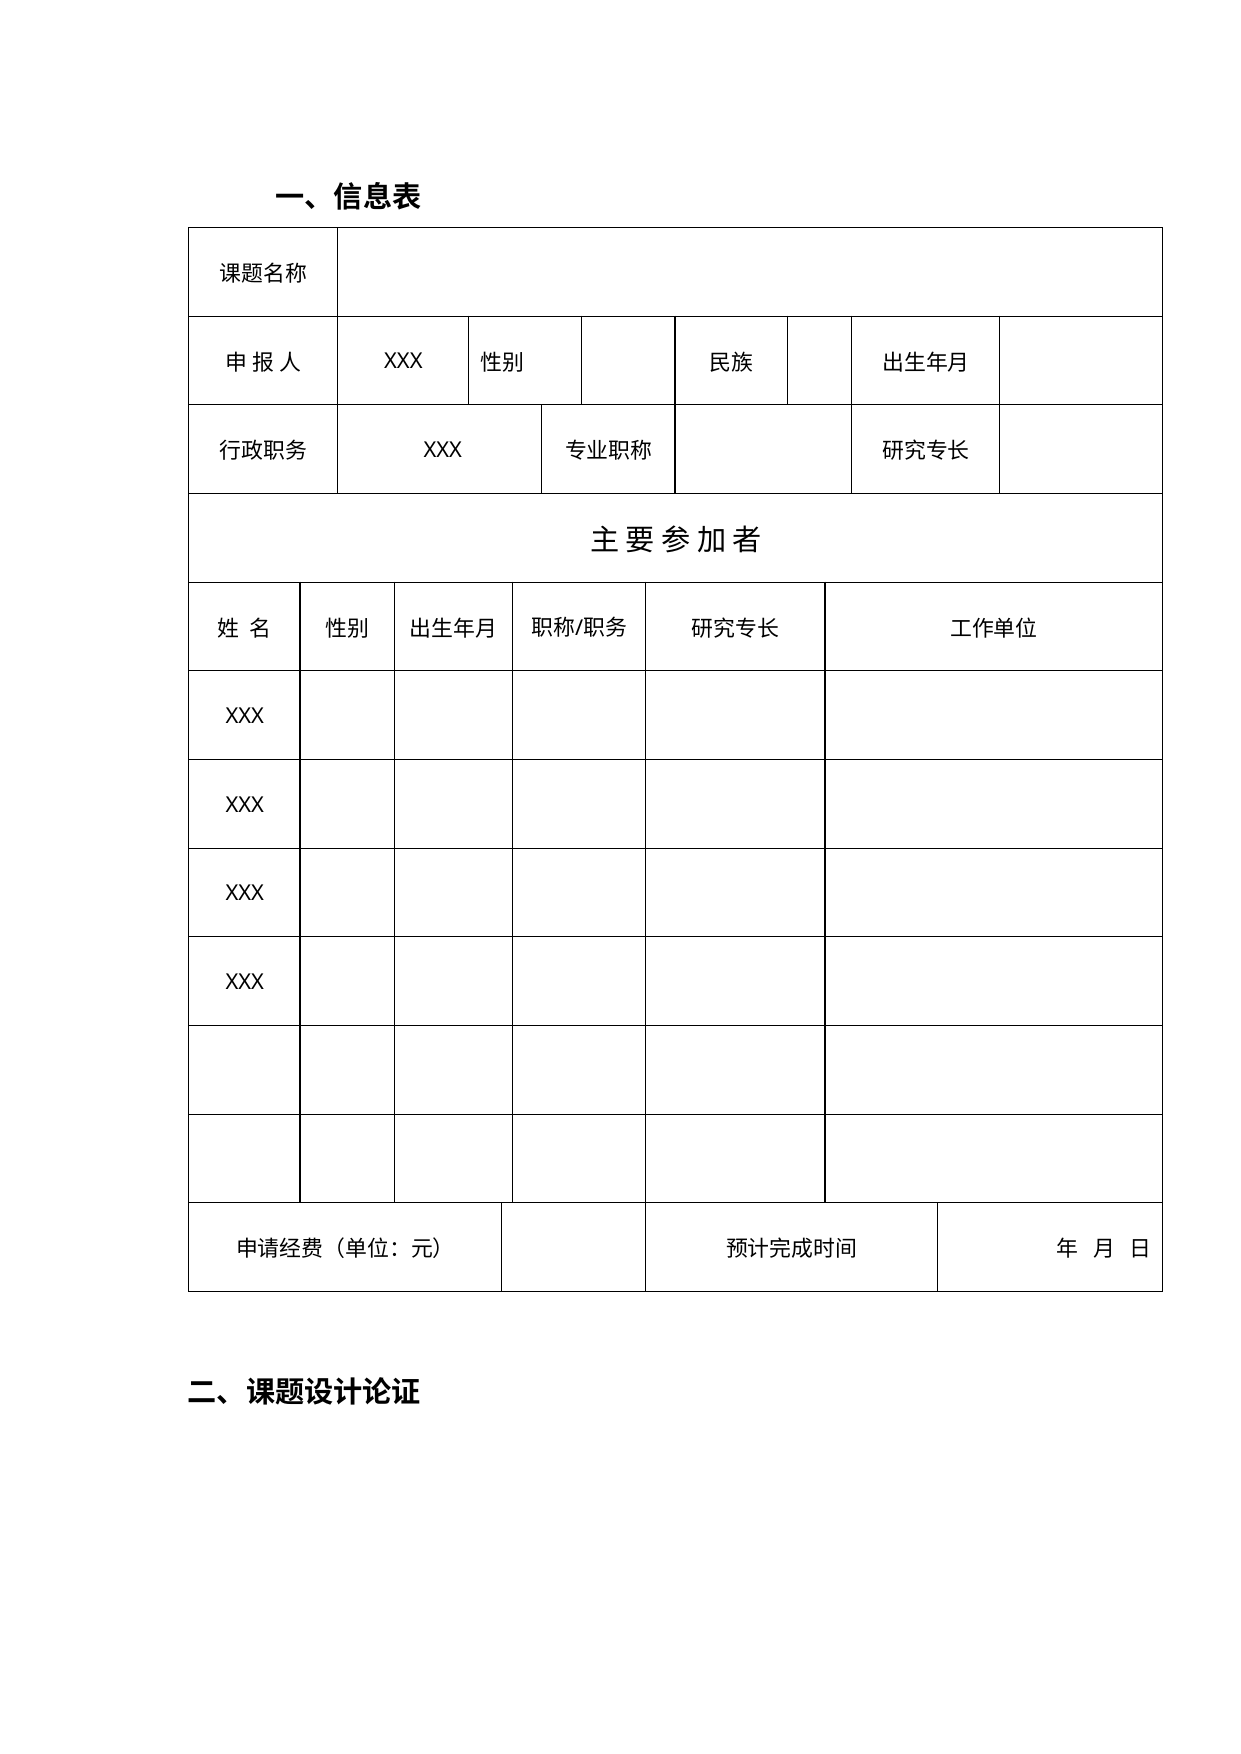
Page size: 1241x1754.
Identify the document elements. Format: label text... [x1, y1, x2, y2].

table_cell 性别 [469, 317, 581, 404]
table_cell [301, 1115, 394, 1202]
table_cell 年 月 日 [938, 1203, 1162, 1291]
table_cell 职称/职务 [513, 583, 645, 670]
table_cell [395, 671, 512, 759]
table_cell [301, 671, 394, 759]
table_cell XXX [189, 760, 299, 847]
table_cell [826, 1026, 1162, 1113]
table_cell 专业职称 [542, 405, 674, 493]
table_cell [301, 849, 394, 936]
table_cell 研究专长 [852, 405, 999, 493]
table_cell [676, 405, 851, 493]
table_cell [189, 1026, 299, 1113]
table_cell [502, 1203, 645, 1291]
table_cell 研究专长 [646, 583, 824, 670]
table_cell 出生年月 [852, 317, 999, 404]
table_cell [826, 671, 1162, 759]
table_cell [513, 1115, 645, 1202]
table_cell XXX [189, 849, 299, 936]
table_cell 主 要 参 加 者 [189, 494, 1162, 582]
text 二、课题设计论证 [187, 1357, 1053, 1422]
table_cell [646, 1026, 824, 1113]
table_cell [395, 760, 512, 847]
table_cell [646, 937, 824, 1025]
table_cell [1000, 405, 1162, 493]
table_cell 预计完成时间 [646, 1203, 937, 1291]
table_header [338, 228, 1162, 316]
table_cell [395, 849, 512, 936]
table_cell [826, 1115, 1162, 1202]
table_cell 性别 [301, 583, 394, 670]
table_cell 行政职务 [189, 405, 337, 493]
table_cell XXX [189, 671, 299, 759]
table_cell [513, 671, 645, 759]
table_cell [513, 937, 645, 1025]
table_cell [826, 760, 1162, 847]
table_cell [189, 1115, 299, 1202]
table_cell [582, 317, 674, 404]
table_cell [301, 760, 394, 847]
table_cell [646, 760, 824, 847]
table_cell [513, 1026, 645, 1113]
table_cell [788, 317, 851, 404]
table_cell [395, 937, 512, 1025]
table_cell [301, 1026, 394, 1113]
table_cell 姓 名 [189, 583, 299, 670]
table_cell [395, 1115, 512, 1202]
table_cell [513, 760, 645, 847]
table_header 课题名称 [189, 228, 337, 316]
table_cell 民族 [676, 317, 787, 404]
table_cell [513, 849, 645, 936]
table_cell [646, 671, 824, 759]
table_cell [1000, 317, 1162, 404]
table_cell 申请经费（单位：元） [189, 1203, 501, 1291]
table_cell [301, 937, 394, 1025]
table_cell XXX [338, 405, 541, 493]
table_cell XXX [338, 317, 468, 404]
table_cell 出生年月 [395, 583, 512, 670]
table_cell [646, 1115, 824, 1202]
text 说明：涉及个人、成员和单位信息的请用XXX隐掉一、信息表 [187, 162, 1053, 227]
table_cell 工作单位 [826, 583, 1162, 670]
table_cell [826, 849, 1162, 936]
table_cell [395, 1026, 512, 1113]
table_cell [826, 937, 1162, 1025]
table_cell [646, 849, 824, 936]
table_cell XXX [189, 937, 299, 1025]
table_cell 申 报 人 [189, 317, 337, 404]
